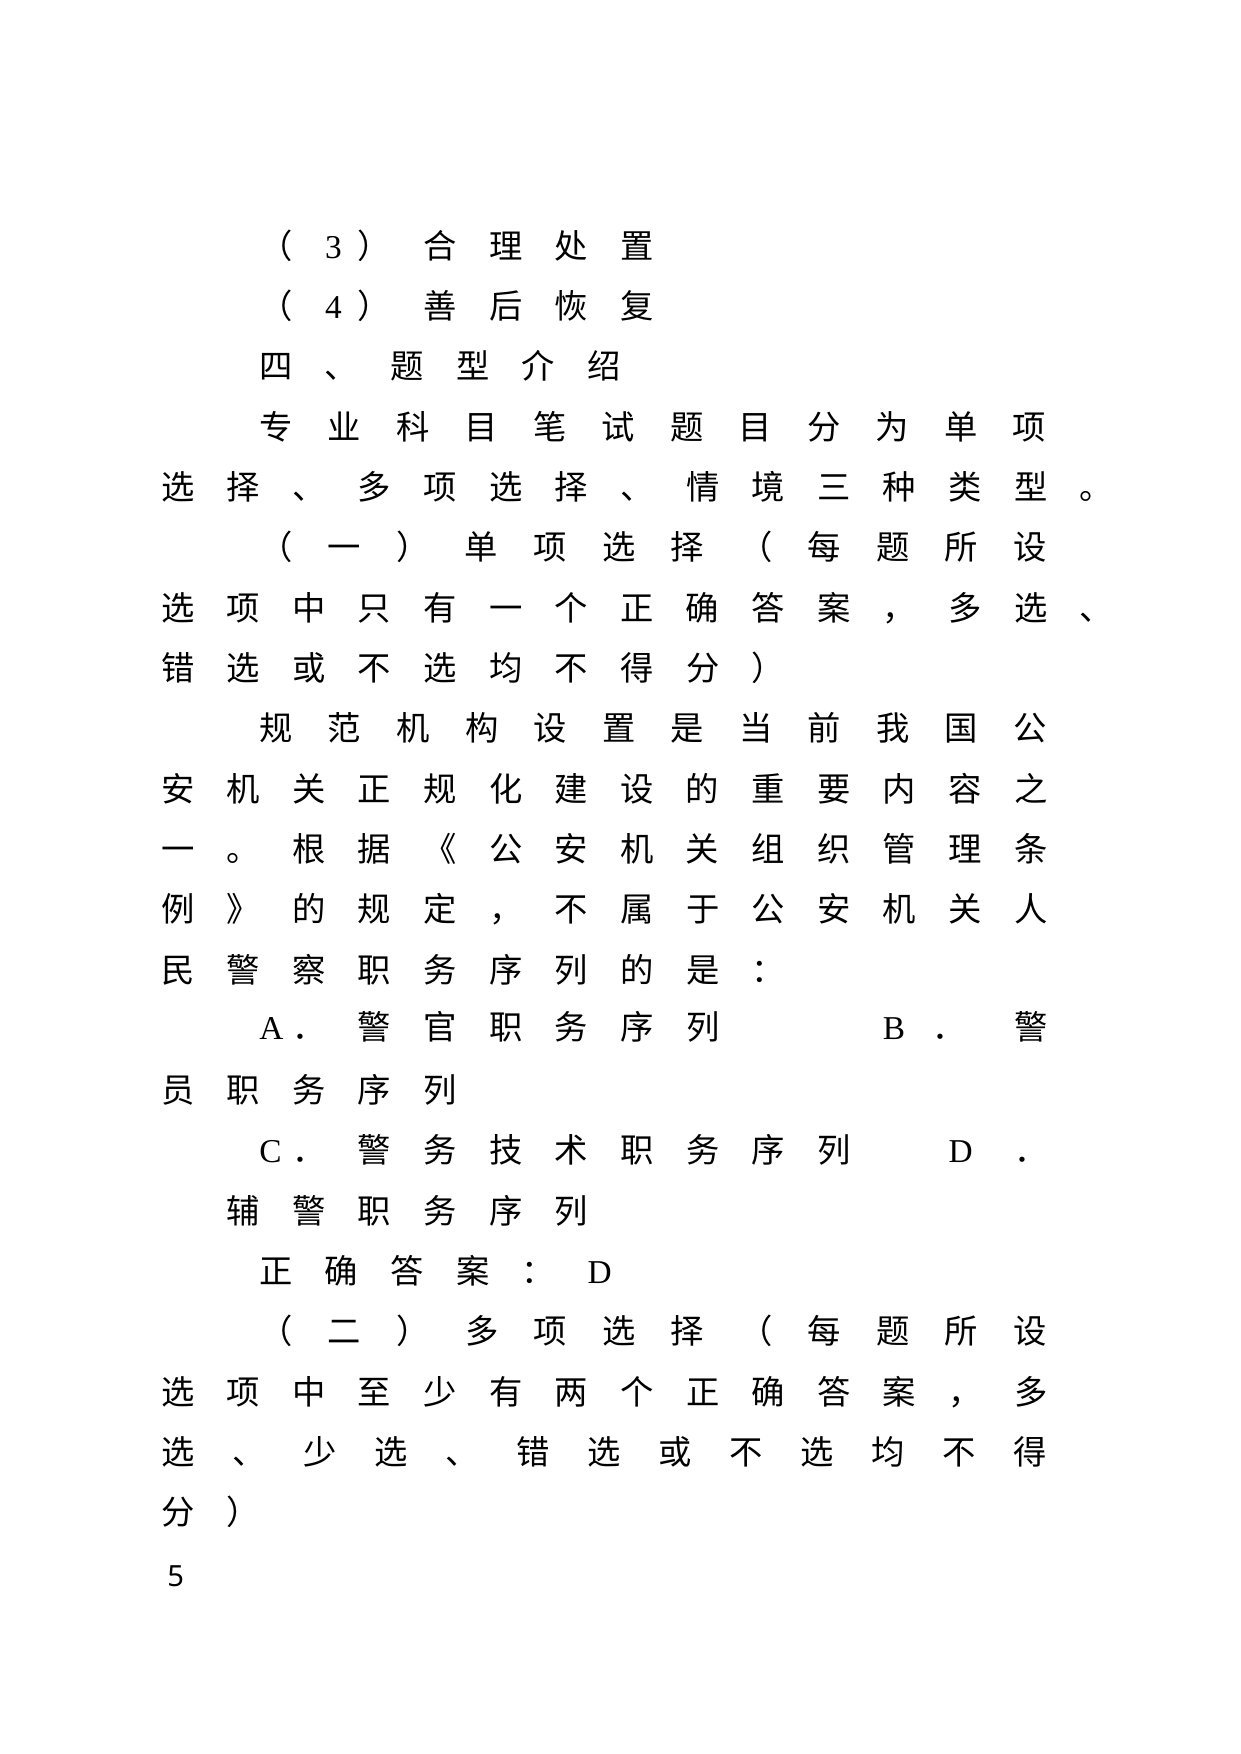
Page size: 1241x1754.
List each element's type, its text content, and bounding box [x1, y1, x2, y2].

text 专业科目笔试题目分为单项选择、多项选择、情境三种类型。 [161, 394, 1079, 515]
text A．警官职务序列 B．警员职务序列 [161, 998, 1079, 1118]
text 规范机构设置是当前我国公安机关正规化建设的重要内容之一。根据《公安机关组织管理条例》的规定，不属于公安机关人民警察职务序列的是： [161, 696, 1079, 998]
text 四、题型介绍 [161, 334, 1079, 394]
text （3）合理处置 [161, 213, 1079, 274]
text （一）单项选择（每题所设选项中只有一个正确答案，多选、错选或不选均不得分） [161, 515, 1079, 696]
text （二）多项选择（每题所设选项中至少有两个正确答案，多选、少选、错选或不选均不得分） [161, 1299, 1079, 1540]
text C．警务技术职务序列 D．辅警职务序列 [204, 1118, 1079, 1239]
text （4）善后恢复 [161, 274, 1079, 334]
text 正确答案：D [161, 1239, 1079, 1299]
